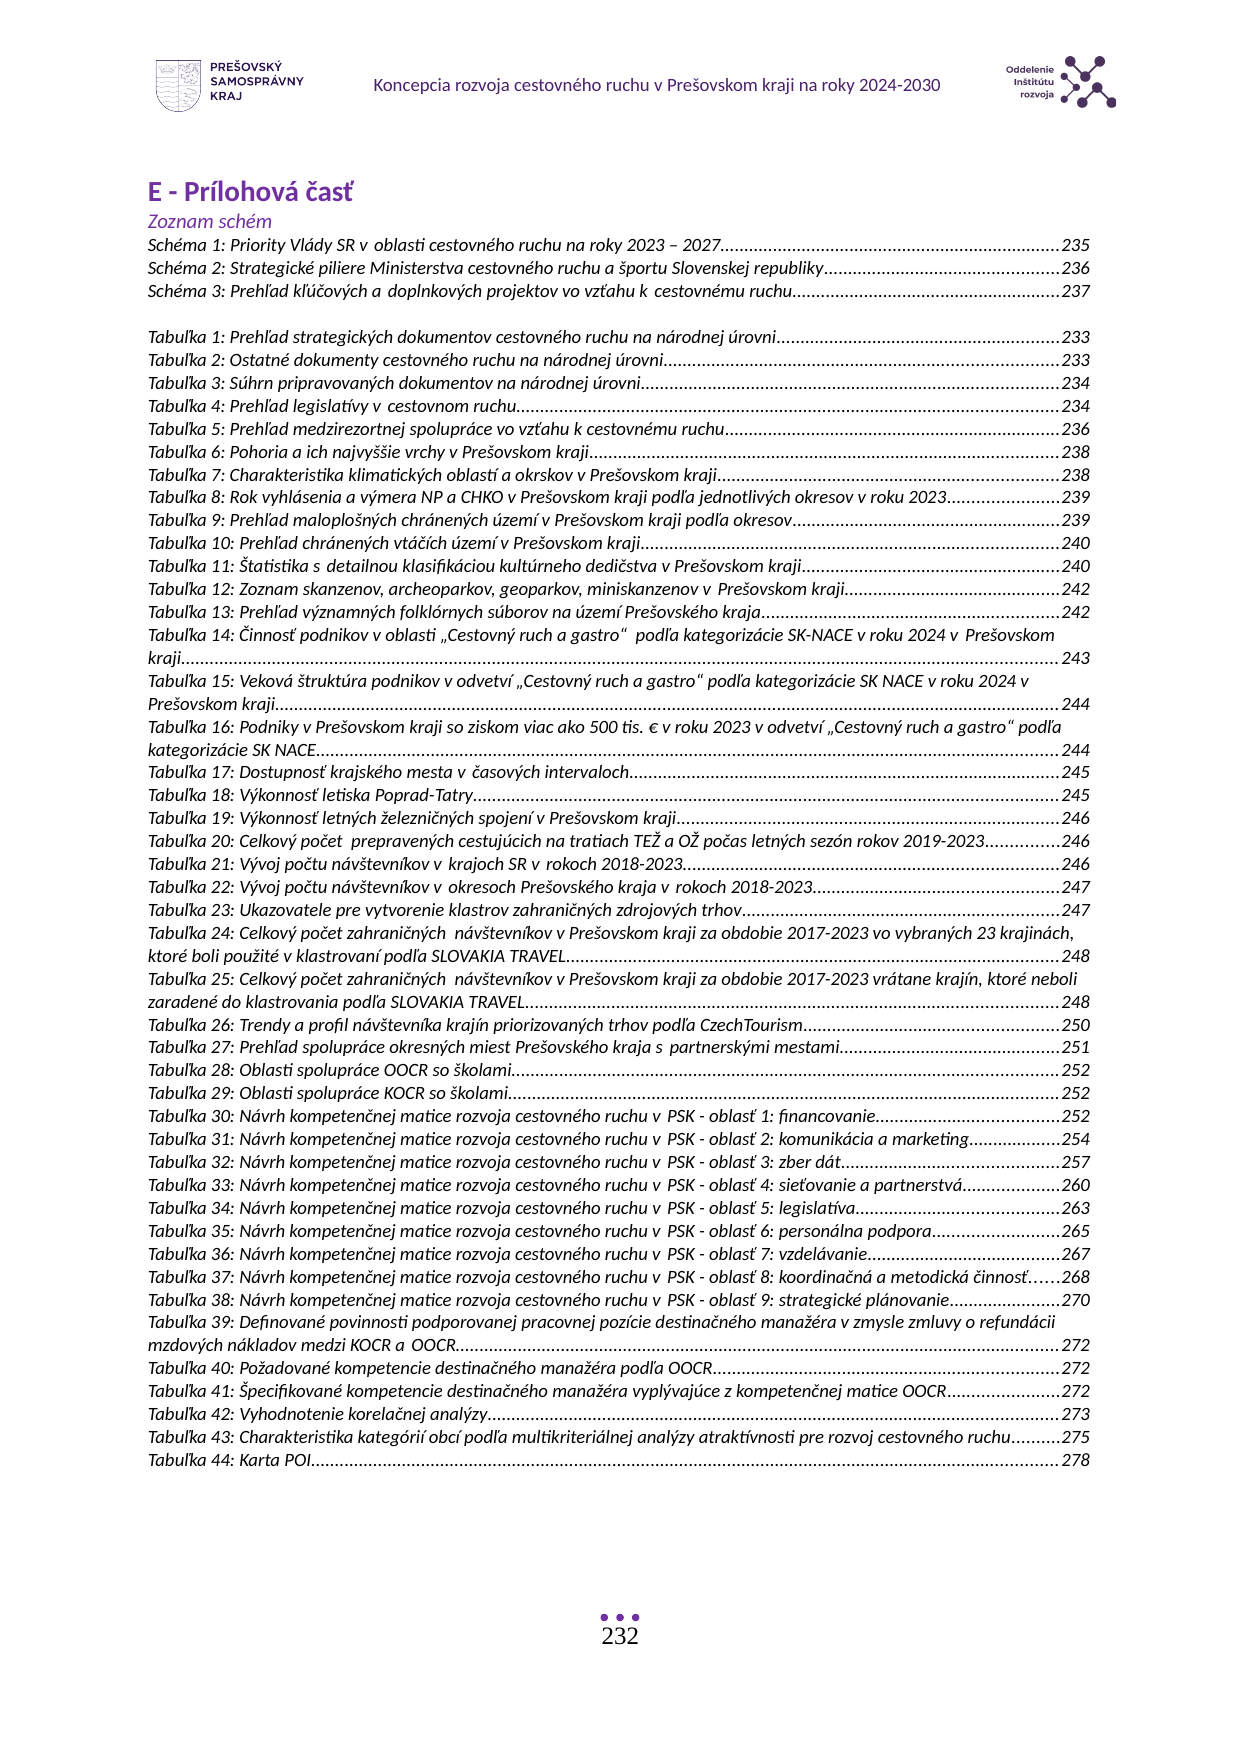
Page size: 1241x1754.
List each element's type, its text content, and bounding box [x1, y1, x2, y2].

text Tabuľka 34: Návrh kompetenčnej matice rozvoja cestovného ruchu v PSK - oblasť 5: legislatíva 263 [148, 1196, 1093, 1219]
text Tabuľka 33: Návrh kompetenčnej matice rozvoja cestovného ruchu v PSK - oblasť 4: sieťovanie a partnerstvá 260 [148, 1173, 1093, 1196]
text Tabuľka 32: Návrh kompetenčnej matice rozvoja cestovného ruchu v PSK - oblasť 3: zber dát 257 [148, 1150, 1093, 1173]
text Tabuľka 11: Štatistika s detailnou klasifikáciou kultúrneho dedičstva v Prešovskom kraji 240 [148, 554, 1093, 577]
text Tabuľka 22: Vývoj počtu návštevníkov v okresoch Prešovského kraja v rokoch 2018-2023 247 [148, 875, 1093, 898]
text Tabuľka 31: Návrh kompetenčnej matice rozvoja cestovného ruchu v PSK - oblasť 2: komunikácia a marketing 254 [148, 1127, 1093, 1150]
text Tabuľka 7: Charakteristika klimatických oblastí a okrskov v Prešovskom kraji 238 [148, 463, 1093, 486]
text Tabuľka 2: Ostatné dokumenty cestovného ruchu na národnej úrovni 233 [148, 348, 1093, 371]
text Tabuľka 17: Dostupnosť krajského mesta v časových intervaloch 245 [148, 761, 1093, 784]
text Tabuľka 12: Zoznam skanzenov, archeoparkov, geoparkov, miniskanzenov v Prešovskom kraji 242 [148, 577, 1093, 600]
text Tabuľka 29: Oblasti spolupráce KOCR so školami 252 [148, 1082, 1093, 1104]
text Tabuľka 28: Oblasti spolupráce OOCR so školami 252 [148, 1059, 1093, 1082]
picture [147, 53, 309, 121]
text Tabuľka 37: Návrh kompetenčnej matice rozvoja cestovného ruchu v PSK - oblasť 8: koordinačná a metodická činnosť 268 [148, 1265, 1093, 1288]
text Tabuľka 36: Návrh kompetenčnej matice rozvoja cestovného ruchu v PSK - oblasť 7: vzdelávanie 267 [148, 1242, 1093, 1265]
text Tabuľka 8: Rok vyhlásenia a výmera NP a CHKO v Prešovskom kraji podľa jednotlivých okresov v roku 2023 239 [148, 486, 1093, 509]
text Tabuľka 6: Pohoria a ich najvyššie vrchy v Prešovskom kraji 238 [148, 440, 1093, 463]
text Tabuľka 15: Veková štruktúra podnikov v odvetví „Cestovný ruch a gastro“ podľa kategorizácie SK NACE v roku 2024 v Prešovskom kraji 244 [148, 669, 1093, 715]
text Schéma 1: Priority Vlády SR v oblasti cestovného ruchu na roky 2023 – 2027 235 [148, 234, 1093, 257]
text Tabuľka 27: Prehľad spolupráce okresných miest Prešovského kraja s partnerskými mestami 251 [148, 1036, 1093, 1059]
text Zoznam schém [148, 208, 1093, 234]
text Tabuľka 10: Prehľad chránených vtáčích území v Prešovskom kraji 240 [148, 532, 1093, 554]
text Tabuľka 20: Celkový počet prepravených cestujúcich na tratiach TEŽ a OŽ počas letných sezón rokov 2019-2023 246 [148, 829, 1093, 852]
text Schéma 3: Prehľad kľúčových a doplnkových projektov vo vzťahu k cestovnému ruchu 237 [148, 279, 1093, 302]
text Tabuľka 5: Prehľad medzirezortnej spolupráce vo vzťahu k cestovnému ruchu 236 [148, 417, 1093, 440]
text Tabuľka 21: Vývoj počtu návštevníkov v krajoch SR v rokoch 2018-2023 246 [148, 852, 1093, 875]
text Tabuľka 23: Ukazovatele pre vytvorenie klastrov zahraničných zdrojových trhov 247 [148, 898, 1093, 921]
text Tabuľka 35: Návrh kompetenčnej matice rozvoja cestovného ruchu v PSK - oblasť 6: personálna podpora 265 [148, 1219, 1093, 1242]
text Tabuľka 9: Prehľad maloplošných chránených území v Prešovskom kraji podľa okresov 239 [148, 509, 1093, 532]
text Tabuľka 39: Definované povinnosti podporovanej pracovnej pozície destinačného manažéra v zmysle zmluvy o refundácii mzdových nákladov medzi KOCR a OOCR 272 [148, 1311, 1093, 1357]
text Tabuľka 1: Prehľad strategických dokumentov cestovného ruchu na národnej úrovni 233 [148, 325, 1093, 348]
text Tabuľka 14: Činnosť podnikov v oblasti „Cestovný ruch a gastro“ podľa kategorizácie SK-NACE v roku 2024 v Prešovskom kraji 243 [148, 623, 1093, 669]
text Tabuľka 41: Špecifikované kompetencie destinačného manažéra vyplývajúce z kompetenčnej matice OOCR 272 [148, 1379, 1093, 1402]
text Schéma 2: Strategické piliere Ministerstva cestovného ruchu a športu Slovenskej republiky 236 [148, 257, 1093, 279]
text Tabuľka 40: Požadované kompetencie destinačného manažéra podľa OOCR 272 [148, 1357, 1093, 1379]
text Tabuľka 44: Karta POI 278 [148, 1448, 1093, 1471]
subtitle E - Prílohová časť [148, 173, 1093, 208]
text Tabuľka 3: Súhrn pripravovaných dokumentov na národnej úrovni 234 [148, 371, 1093, 394]
text Tabuľka 4: Prehľad legislatívy v cestovnom ruchu 234 [148, 394, 1093, 417]
text Tabuľka 16: Podniky v Prešovskom kraji so ziskom viac ako 500 tis. € v roku 2023 v odvetví „Cestovný ruch a gastro“ podľa kategorizácie SK NACE 244 [148, 715, 1093, 761]
text Tabuľka 26: Trendy a profil návštevníka krajín priorizovaných trhov podľa CzechTourism 250 [148, 1013, 1093, 1036]
text Tabuľka 19: Výkonnosť letných železničných spojení v Prešovskom kraji 246 [148, 807, 1093, 829]
text Tabuľka 43: Charakteristika kategórií obcí podľa multikriteriálnej analýzy atraktívnosti pre rozvoj cestovného ruchu 275 [148, 1425, 1093, 1448]
text Tabuľka 42: Vyhodnotenie korelačnej analýzy 273 [148, 1402, 1093, 1425]
text Tabuľka 38: Návrh kompetenčnej matice rozvoja cestovného ruchu v PSK - oblasť 9: strategické plánovanie 270 [148, 1288, 1093, 1311]
text Tabuľka 13: Prehľad významných folklórnych súborov na území Prešovského kraja 242 [148, 600, 1093, 623]
picture [962, 56, 1117, 108]
text Tabuľka 18: Výkonnosť letiska Poprad-Tatry 245 [148, 784, 1093, 807]
text Tabuľka 24: Celkový počet zahraničných návštevníkov v Prešovskom kraji za obdobie 2017-2023 vo vybraných 23 krajinách, ktoré boli použité v klastrovaní podľa SLOVAKIA TRAVEL 248 [148, 921, 1093, 967]
text Tabuľka 30: Návrh kompetenčnej matice rozvoja cestovného ruchu v PSK - oblasť 1: financovanie 252 [148, 1104, 1093, 1127]
text Tabuľka 25: Celkový počet zahraničných návštevníkov v Prešovskom kraji za obdobie 2017-2023 vrátane krajín, ktoré neboli zaradené do klastrovania podľa SLOVAKIA TRAVEL 248 [148, 967, 1093, 1013]
